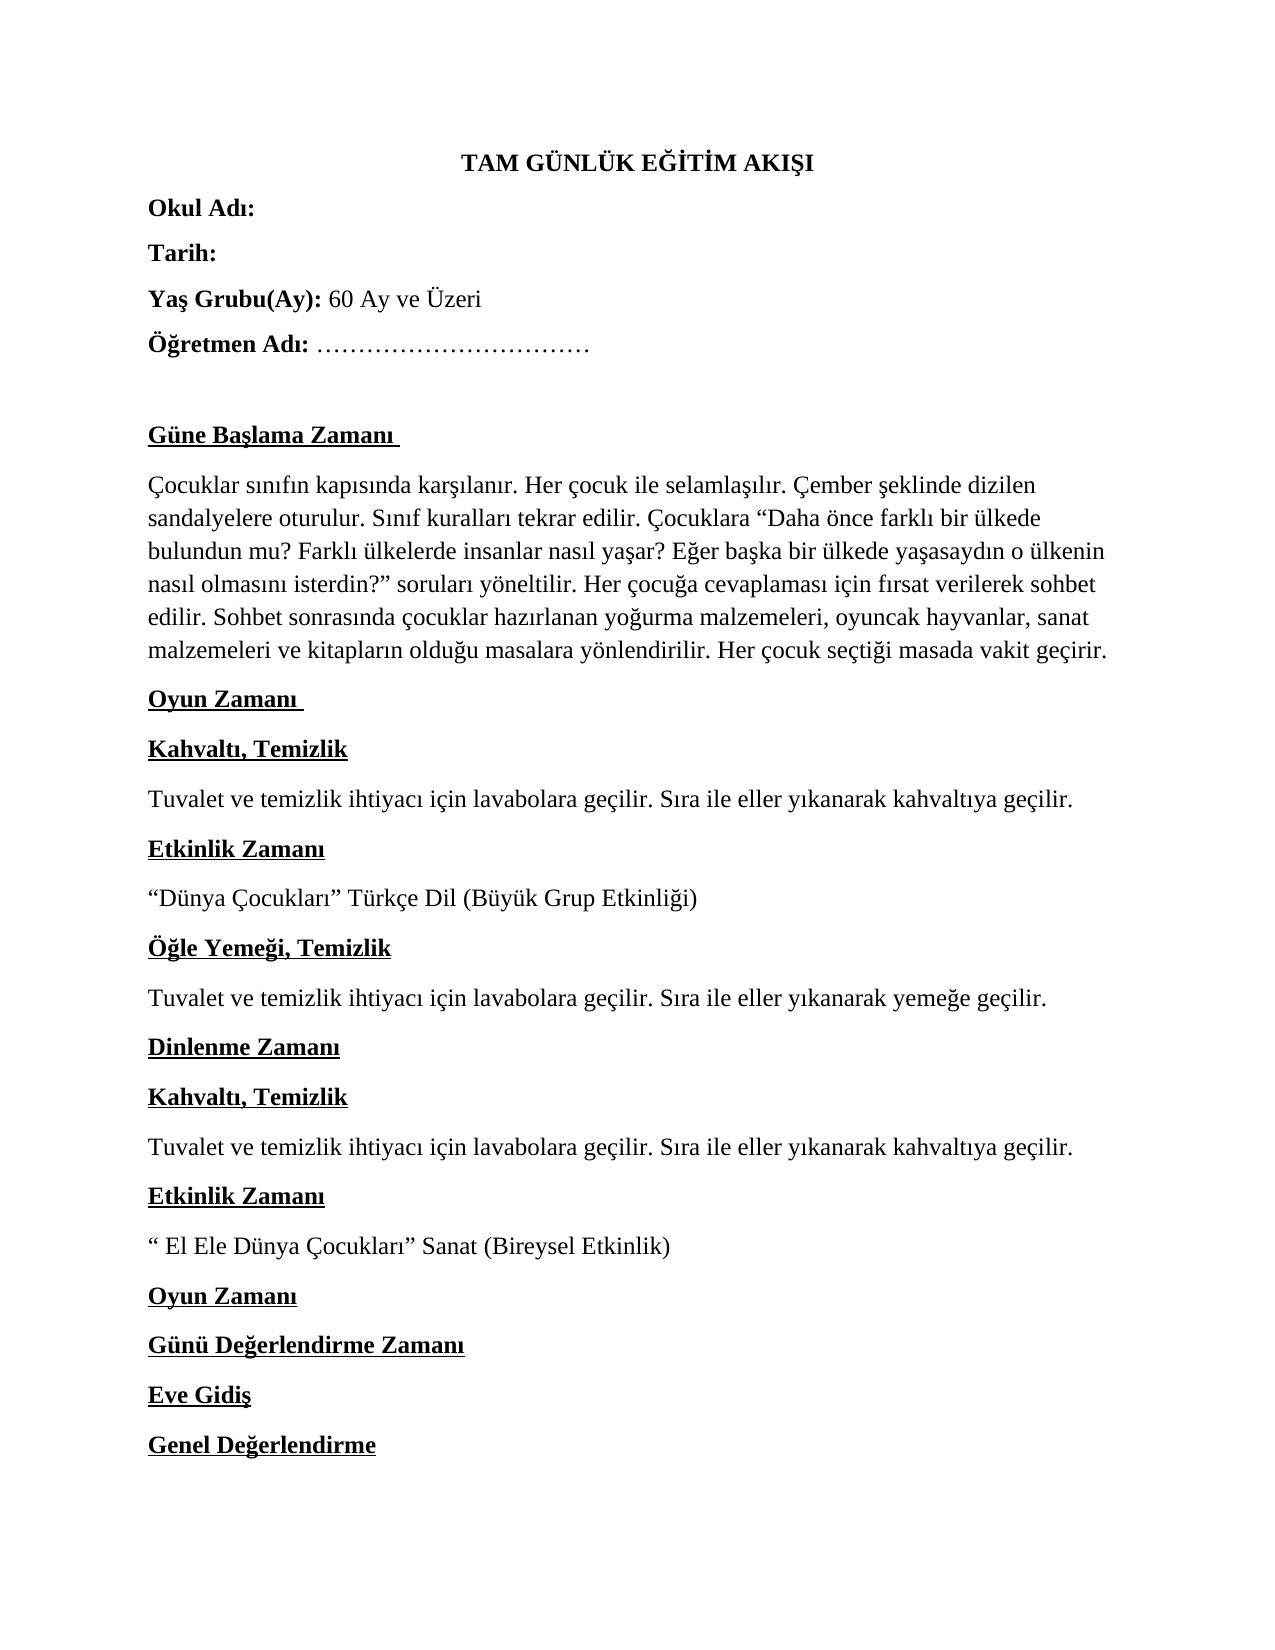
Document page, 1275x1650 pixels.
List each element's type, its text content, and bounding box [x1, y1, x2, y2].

text Günü Değerlendirme Zamanı [148, 1331, 1127, 1359]
text Güne Başlama Zamanı [148, 420, 1127, 449]
text Öğretmen Adı: …………………………… [148, 329, 1127, 358]
text Tuvalet ve temizlik ihtiyacı için lavabolara geçilir. Sıra ile eller yıkanarak kahvaltıya geçilir. [148, 784, 1127, 813]
text Kahvaltı, Temizlik [148, 1082, 1127, 1111]
text Etkinlik Zamanı [148, 834, 1127, 862]
text Tuvalet ve temizlik ihtiyacı için lavabolara geçilir. Sıra ile eller yıkanarak yemeğe geçilir. [148, 983, 1127, 1011]
text Okul Adı: [148, 193, 1127, 222]
text Çocuklar sınıfın kapısında karşılanır. Her çocuk ile selamlaşılır. Çember şeklinde dizilen sandalyelere oturulur. Sınıf kuralları tekrar edilir. Çocuklara “Daha önce farklı bir ülkede bulundun mu? Farklı ülkelerde insanlar nasıl yaşar? Eğer başka bir ülkede yaşasaydın o ülkenin nasıl olmasını isterdin?” soruları yöneltilir. Her çocuğa cevaplaması için fırsat verilerek sohbet edilir. Sohbet sonrasında çocuklar hazırlanan yoğurma malzemeleri, oyuncak hayvanlar, sanat malzemeleri ve kitapların olduğu masalara yönlendirilir. Her çocuk seçtiği masada vakit geçirir. [148, 470, 1127, 664]
text “Dünya Çocukları” Türkçe Dil (Büyük Grup Etkinliği) [148, 883, 1127, 912]
text Etkinlik Zamanı [148, 1181, 1127, 1210]
text Yaş Grubu(Ay): 60 Ay ve Üzeri [148, 284, 1127, 313]
text Tarih: [148, 238, 1127, 267]
text “ El Ele Dünya Çocukları” Sanat (Bireysel Etkinlik) [148, 1231, 1127, 1260]
text Dinlenme Zamanı [148, 1032, 1127, 1061]
text Oyun Zamanı [148, 684, 1127, 713]
text Oyun Zamanı [148, 1281, 1127, 1309]
text Öğle Yemeği, Temizlik [148, 933, 1127, 962]
text Genel Değerlendirme [148, 1430, 1127, 1459]
text Tuvalet ve temizlik ihtiyacı için lavabolara geçilir. Sıra ile eller yıkanarak kahvaltıya geçilir. [148, 1132, 1127, 1161]
text Kahvaltı, Temizlik [148, 734, 1127, 763]
text Eve Gidiş [148, 1380, 1127, 1409]
text TAM GÜNLÜK EĞİTİM AKIŞI [148, 148, 1127, 176]
